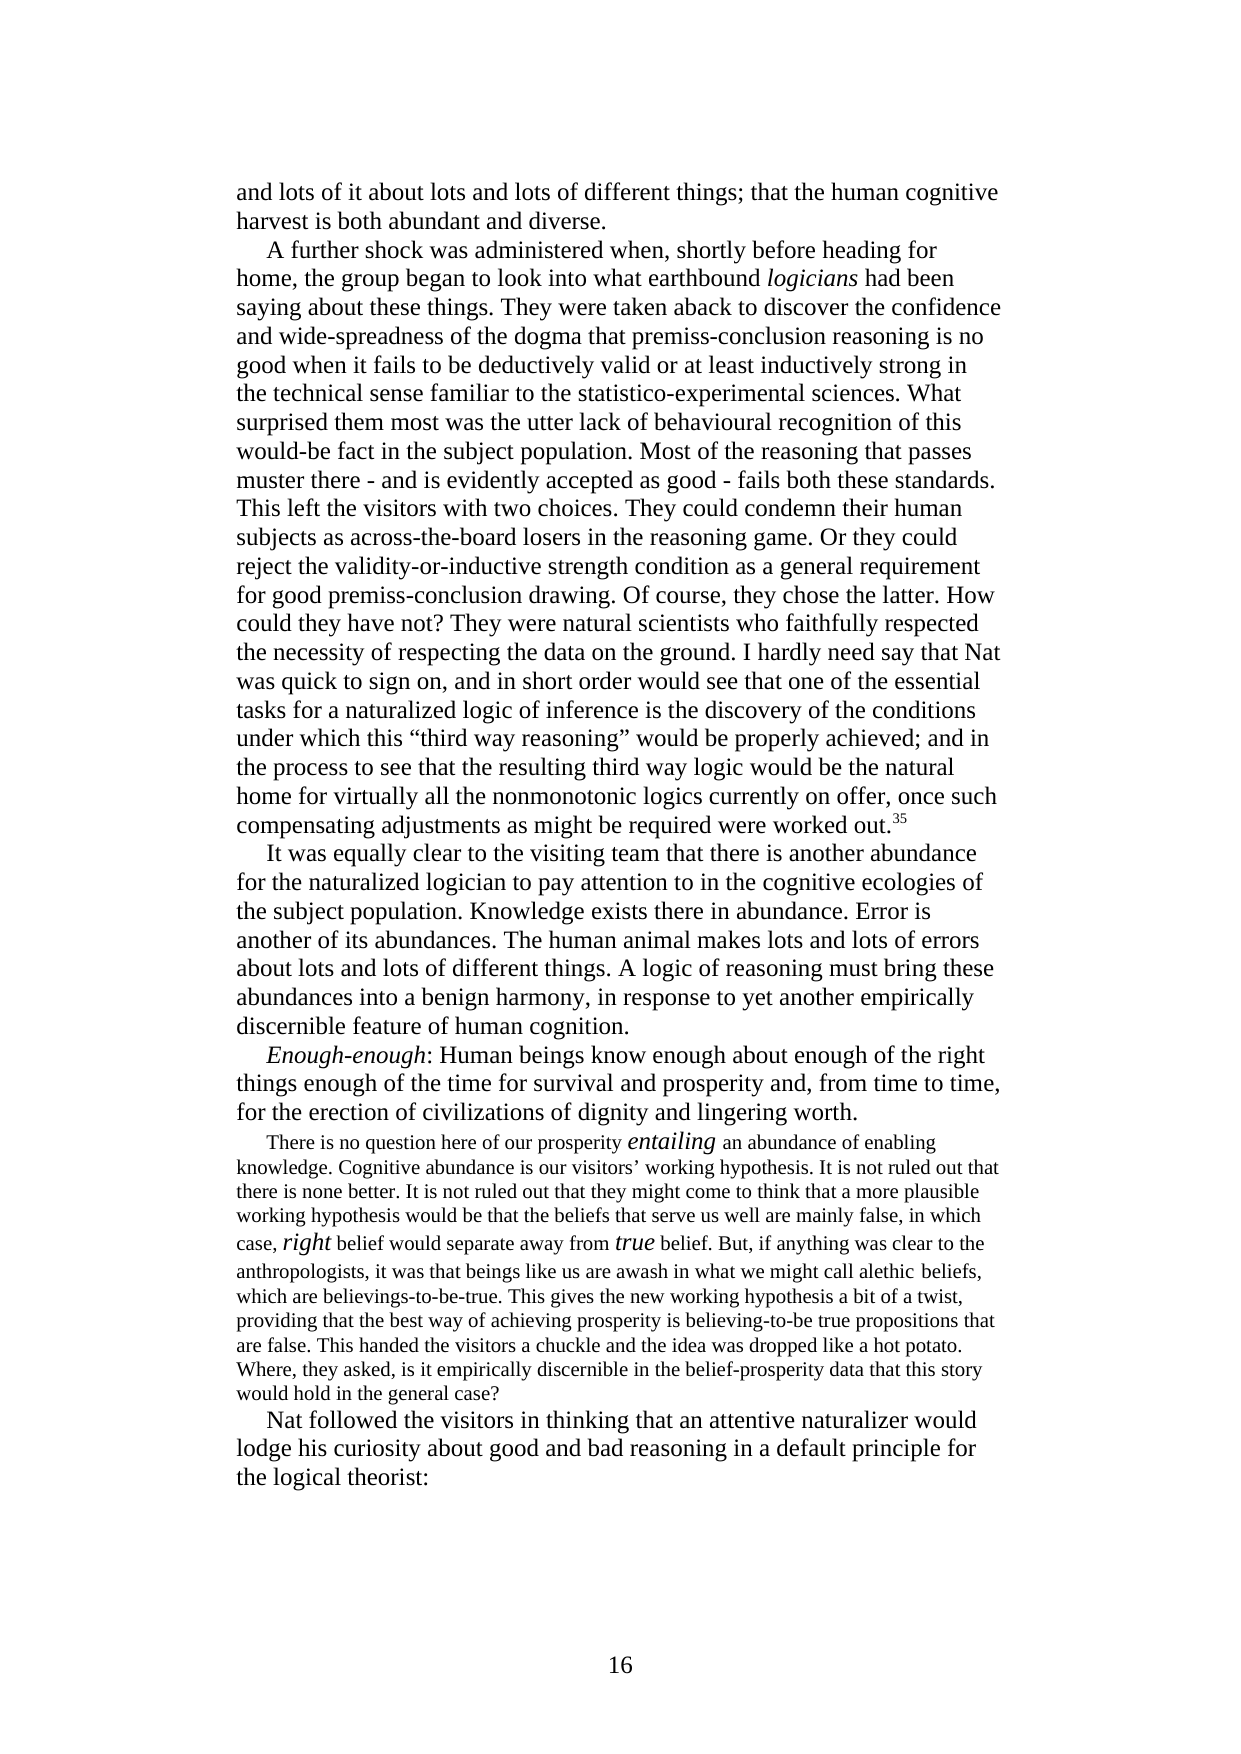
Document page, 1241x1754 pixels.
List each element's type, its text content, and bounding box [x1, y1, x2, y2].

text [236, 177, 1004, 235]
text Nat followed the visitors in thinking that an attentive naturalizer would lodge his curiosity about good and bad reasoning in a default principle for the logical theorist: [236, 1405, 1004, 1491]
text There is no question here of our prosperity entailing an abundance of enabling knowledge. Cognitive abundance is our visitors’ working hypothesis. It is not ruled out that there is none better. It is not ruled out that they might come to think that a more plausible working hypothesis would be that the beliefs that serve us well are mainly false, in which case, right belief would separate away from true belief. But, if anything was clear to the anthropologists, it was that beings like us are awash in what we might call alethic beliefs, which are believings-to-be-true. This gives the new working hypothesis a bit of a twist, providing that the best way of achieving prosperity is believing-to-be true propositions that are false. This handed the visitors a chuckle and the idea was dropped like a hot potato. Where, they asked, is it empirically discernible in the belief-prosperity data that this story would hold in the general case? [236, 1126, 1004, 1405]
text It was equally clear to the visiting team that there is another abundance for the naturalized logician to pay attention to in the cognitive ecologies of the subject population. Knowledge exists there in abundance. Error is another of its abundances. The human animal makes lots and lots of errors about lots and lots of different things. A logic of reasoning must bring these abundances into a benign harmony, in response to yet another empirically discernible feature of human cognition. [236, 838, 1004, 1040]
text A further shock was administered when, shortly before heading for home, the group began to look into what earthbound logicians had been saying about these things. They were taken aback to discover the confidence and wide-spreadness of the dogma that premiss-conclusion reasoning is no good when it fails to be deductively valid or at least inductively strong in the technical sense familiar to the statistico-experimental sciences. What surprised them most was the utter lack of behavioural recognition of this would-be fact in the subject population. Most of the reasoning that passes muster there - and is evidently accepted as good - fails both these standards. This left the visitors with two choices. They could condemn their human subjects as across-the-board losers in the reasoning game. Or they could reject the validity-or-inductive strength condition as a general requirement for good premiss-conclusion drawing. Of course, they chose the latter. How could they have not? They were natural scientists who faithfully respected the necessity of respecting the data on the ground. I hardly need say that Nat was quick to sign on, and in short order would see that one of the essential tasks for a naturalized logic of inference is the discovery of the conditions under which this “third way reasoning” would be properly achieved; and in the process to see that the resulting third way logic would be the natural home for virtually all the nonmonotonic logics currently on offer, once such compensating adjustments as might be required were worked out. [236, 235, 1004, 838]
text Enough-enough: Human beings know enough about enough of the right things enough of the time for survival and prosperity and, from time to time, for the erection of civilizations of dignity and lingering worth. [236, 1040, 1004, 1126]
